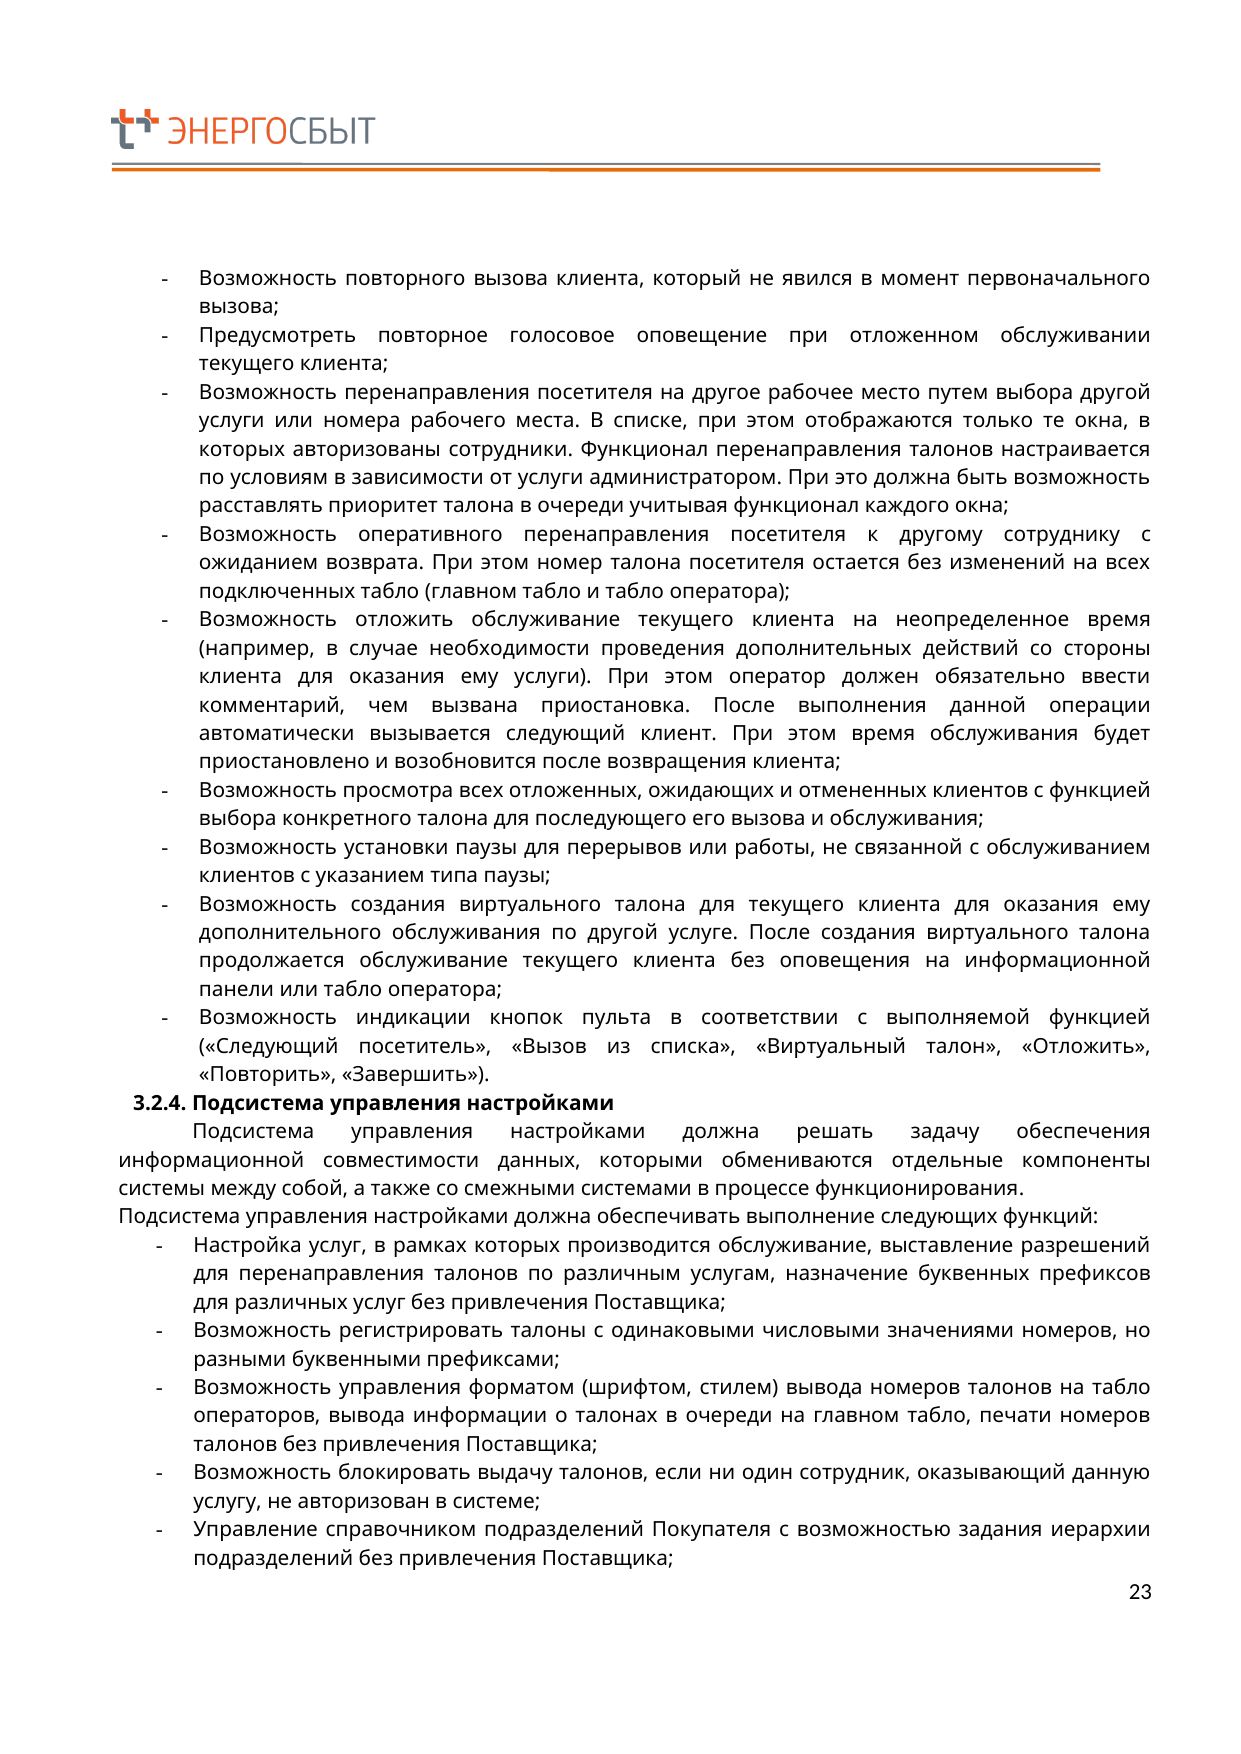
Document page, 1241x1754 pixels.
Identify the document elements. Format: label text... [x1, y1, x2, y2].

list Возможность оперативного перенаправления посетителя к другому сотруднику с ожиданием возврата. При этом номер талона посетителя остается без изменений на всех подключенных табло (главном табло и табло оператора); [161, 519, 1152, 604]
text Подсистема управления настройками должна обеспечивать выполнение следующих функций: [118, 1202, 1152, 1230]
list Возможность индикации кнопок пульта в соответствии с выполняемой функцией («Следующий посетитель», «Вызов из списка», «Виртуальный талон», «Отложить», «Повторить», «Завершить»). [161, 1002, 1152, 1088]
picture [111, 109, 380, 149]
list Возможность установки паузы для перерывов или работы, не связанной с обслуживанием клиентов с указанием типа паузы; [161, 832, 1152, 889]
list Управление справочником подразделений Покупателя с возможностью задания иерархии подразделений без привлечения Поставщика; [156, 1514, 1152, 1571]
list Возможность повторного вызова клиента, который не явился в момент первоначального вызова; [161, 263, 1152, 320]
list Возможность блокировать выдачу талонов, если ни один сотрудник, оказывающий данную услугу, не авторизован в системе; [156, 1457, 1152, 1514]
list Возможность управления форматом (шрифтом, стилем) вывода номеров талонов на табло операторов, вывода информации о талонах в очереди на главном табло, печати номеров талонов без привлечения Поставщика; [156, 1372, 1152, 1457]
text Подсистема управления настройками должна решать задачу обеспечения информационной совместимости данных, которыми обмениваются отдельные компоненты системы между собой, а также со смежными системами в процессе функционирования. [118, 1116, 1152, 1202]
list Возможность создания виртуального талона для текущего клиента для оказания ему дополнительного обслуживания по другой услуге. После создания виртуального талона продолжается обслуживание текущего клиента без оповещения на информационной панели или табло оператора; [161, 889, 1152, 1002]
list Возможность просмотра всех отложенных, ожидающих и отмененных клиентов с функцией выбора конкретного талона для последующего его вызова и обслуживания; [161, 775, 1152, 832]
text 3.2.4. Подсистема управления настройками [133, 1088, 1152, 1116]
list Возможность регистрировать талоны с одинаковыми числовыми значениями номеров, но разными буквенными префиксами; [156, 1315, 1152, 1372]
list Предусмотреть повторное голосовое оповещение при отложенном обслуживании текущего клиента; [161, 320, 1152, 377]
list Возможность перенаправления посетителя на другое рабочее место путем выбора другой услуги или номера рабочего места. В списке, при этом отображаются только те окна, в которых авторизованы сотрудники. Функционал перенаправления талонов настраивается по условиям в зависимости от услуги администратором. При это должна быть возможность расставлять приоритет талона в очереди учитывая функционал каждого окна; [161, 377, 1152, 519]
list Настройка услуг, в рамках которых производится обслуживание, выставление разрешений для перенаправления талонов по различным услугам, назначение буквенных префиксов для различных услуг без привлечения Поставщика; [156, 1230, 1152, 1315]
list Возможность отложить обслуживание текущего клиента на неопределенное время (например, в случае необходимости проведения дополнительных действий со стороны клиента для оказания ему услуги). При этом оператор должен обязательно ввести комментарий, чем вызвана приостановка. После выполнения данной операции автоматически вызывается следующий клиент. При этом время обслуживания будет приостановлено и возобновится после возвращения клиента; [161, 604, 1152, 775]
